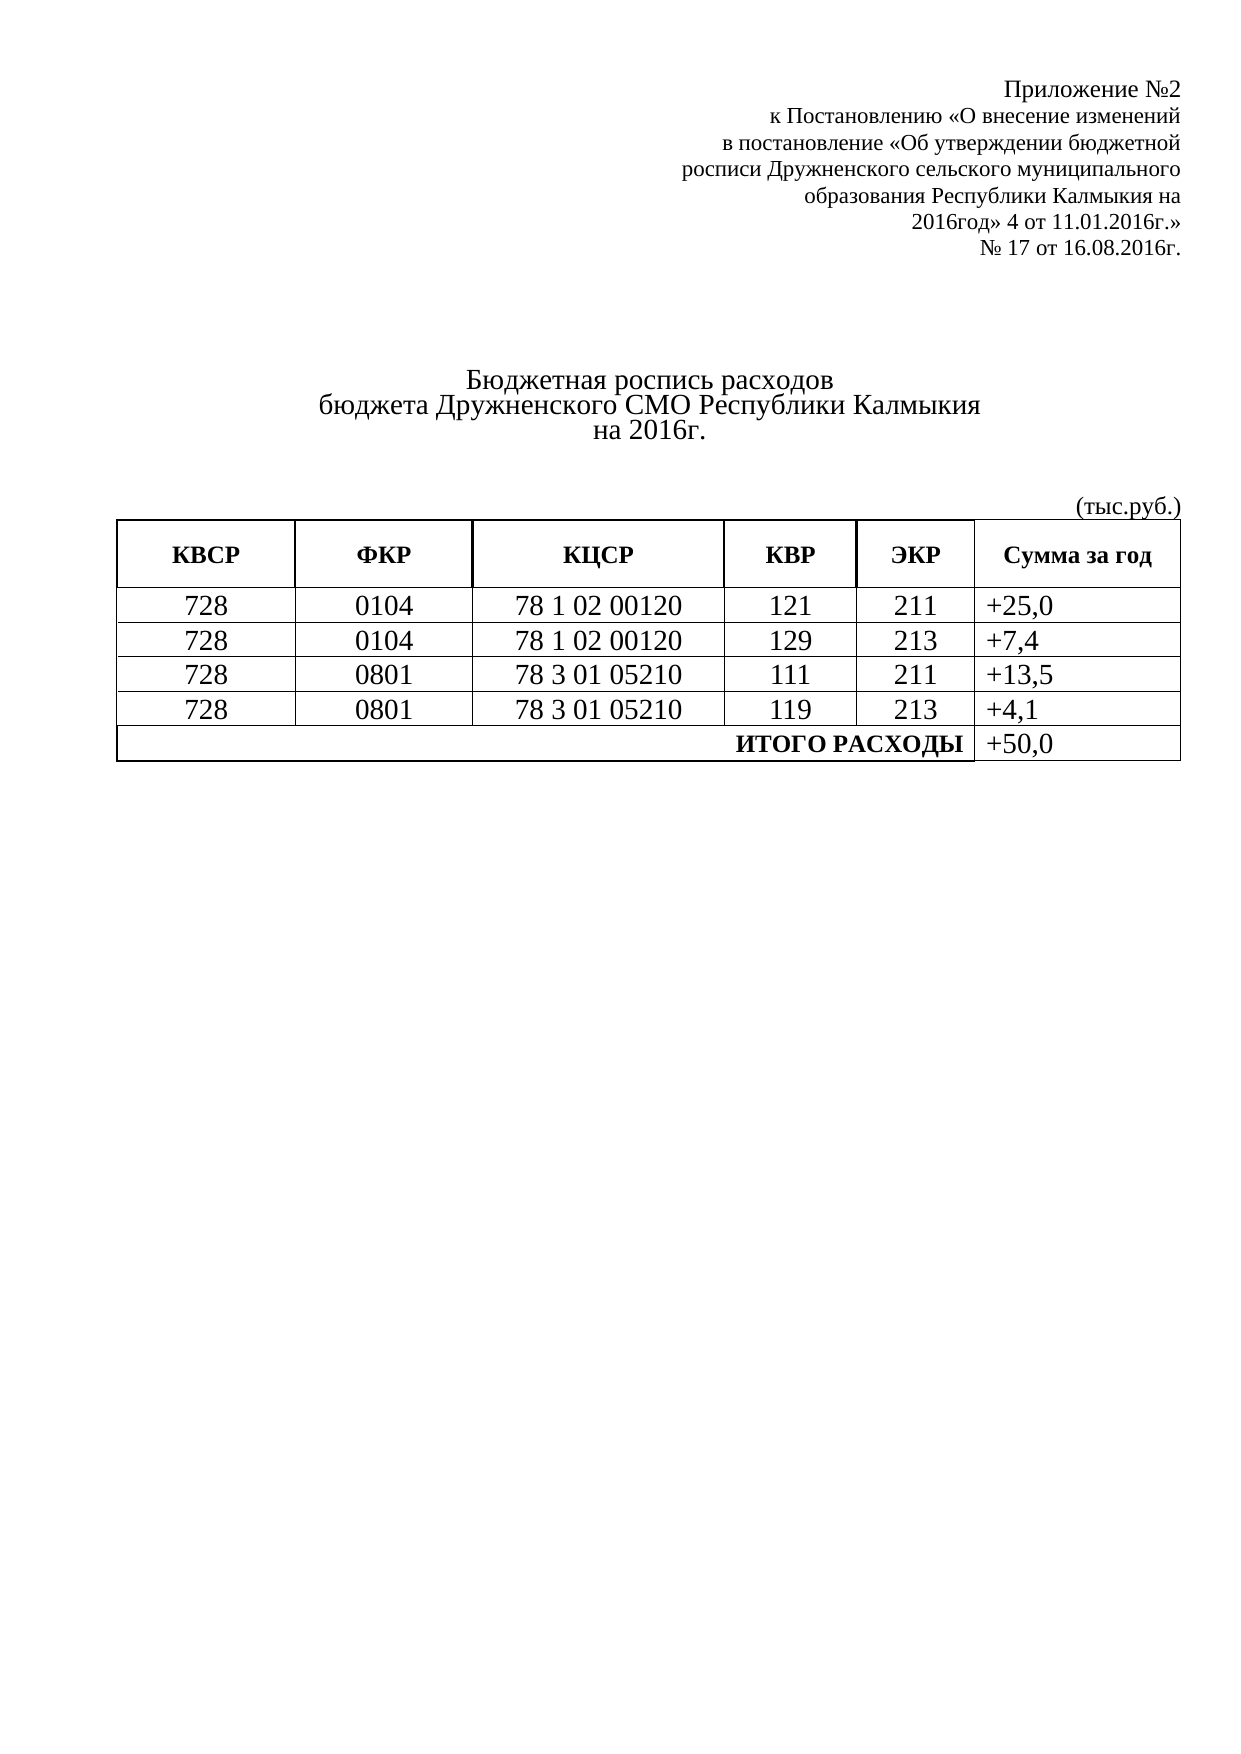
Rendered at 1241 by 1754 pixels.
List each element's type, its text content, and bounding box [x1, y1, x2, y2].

table_cell 0104 [296, 588, 472, 622]
table_cell +13,5 [975, 657, 1180, 691]
table_cell 78 3 01 05210 [473, 692, 724, 725]
table_cell 111 [725, 657, 856, 691]
table_cell ИТОГО РАСХОДЫ [118, 726, 974, 760]
table_cell 0104 [296, 623, 472, 656]
text на 2016г. [118, 419, 1181, 444]
table_cell +4,1 [975, 692, 1180, 725]
table_cell 121 [725, 588, 856, 622]
table_cell 728 [117, 622, 295, 656]
text (тыс.руб.) [118, 494, 1181, 519]
table_cell 0801 [296, 657, 472, 691]
text Приложение №2 [679, 74, 1181, 103]
table_cell +50,0 [975, 726, 1180, 760]
text бюджета Дружненского СМО Республики Калмыкия [118, 394, 1181, 419]
table_cell 213 [857, 623, 974, 656]
table_cell 0801 [296, 692, 472, 725]
table_cell 78 3 01 05210 [473, 657, 724, 691]
table_cell 119 [725, 692, 856, 725]
text образования Республики Калмыкия на [118, 182, 1181, 208]
table_header ФКР [296, 521, 471, 587]
table_cell 78 1 02 00120 [473, 623, 724, 656]
table_cell +7,4 [975, 623, 1180, 656]
table_cell 728 [117, 691, 295, 725]
table_header КВСР [118, 521, 294, 587]
text 2016год» 4 от 11.01.2016г.» [118, 208, 1181, 234]
table_cell 728 [117, 656, 295, 691]
table_cell 728 [117, 588, 295, 622]
text в постановление «Об утверждении бюджетной [118, 129, 1181, 155]
table_cell 211 [857, 657, 974, 691]
table_header КЦСР [474, 521, 723, 587]
table_header КВР [725, 521, 855, 587]
table_cell 211 [857, 588, 974, 622]
text к Постановлению «О внесение изменений [679, 103, 1181, 129]
table_cell 213 [857, 692, 974, 725]
table_cell +25,0 [975, 588, 1180, 622]
text № 17 от 16.08.2016г. [118, 234, 1181, 261]
table_cell 129 [725, 623, 856, 656]
table_header ЭКР [858, 521, 974, 587]
table_header Сумма за год [975, 520, 1180, 587]
text росписи Дружненского сельского муниципального [118, 155, 1181, 182]
table_cell 78 1 02 00120 [473, 588, 724, 622]
text Бюджетная роспись расходов [118, 369, 1181, 394]
